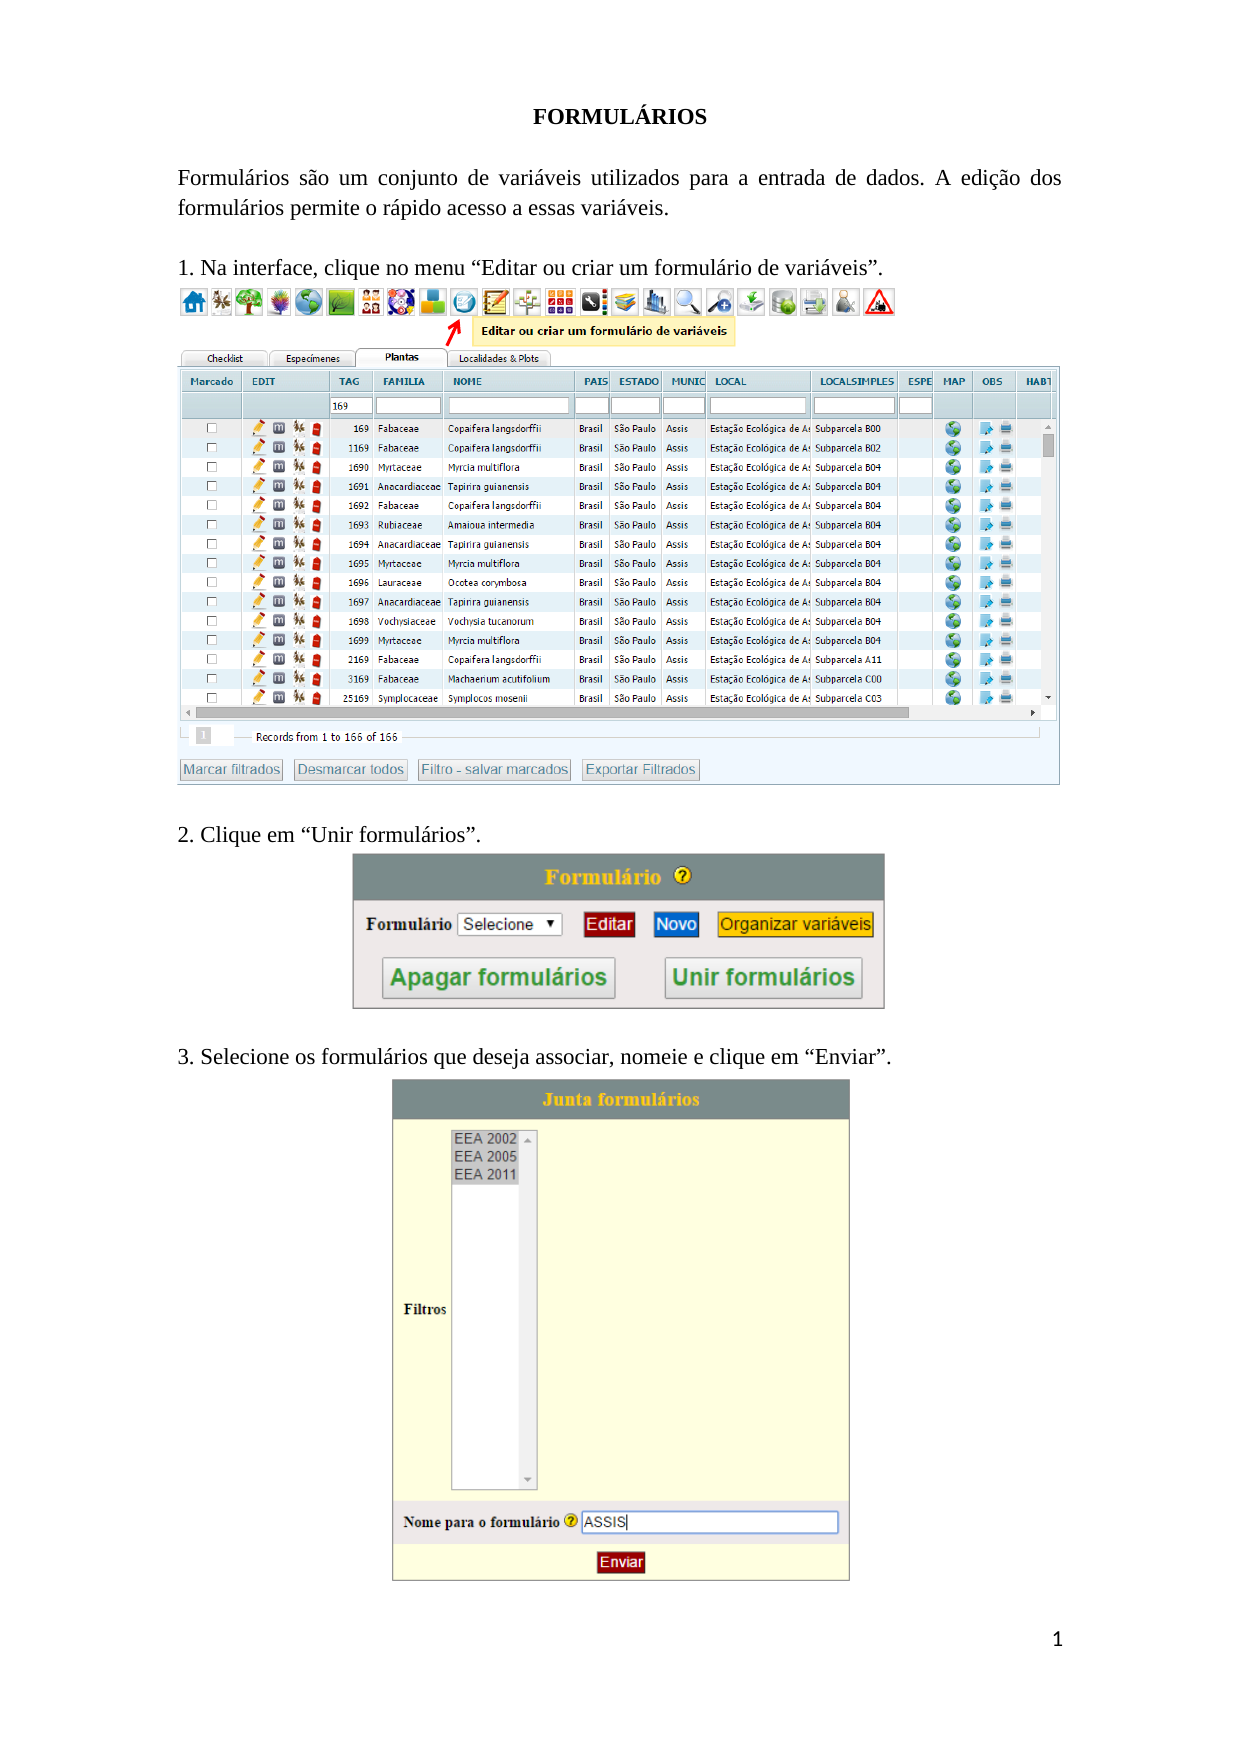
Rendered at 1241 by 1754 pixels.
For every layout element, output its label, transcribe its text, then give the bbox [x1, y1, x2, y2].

text Formulários são um conjunto de variáveis utilizados para a entrada de dados. A edição dos formulários permite o rápido acesso a essas variáveis. [177, 164, 1063, 220]
picture [177, 284, 1064, 787]
text 1. Na interface, clique no menu “Editar ou criar um formulário de variáveis”. [177, 254, 1063, 281]
text FORMULÁRIOS [177, 103, 1063, 130]
picture [349, 850, 891, 1009]
picture [389, 1073, 852, 1583]
text 3. Selecione os formulários que deseja associar, nomeie e clique em “Enviar”. [177, 1043, 1063, 1070]
text 2. Clique em “Unir formulários”. [177, 821, 1063, 847]
